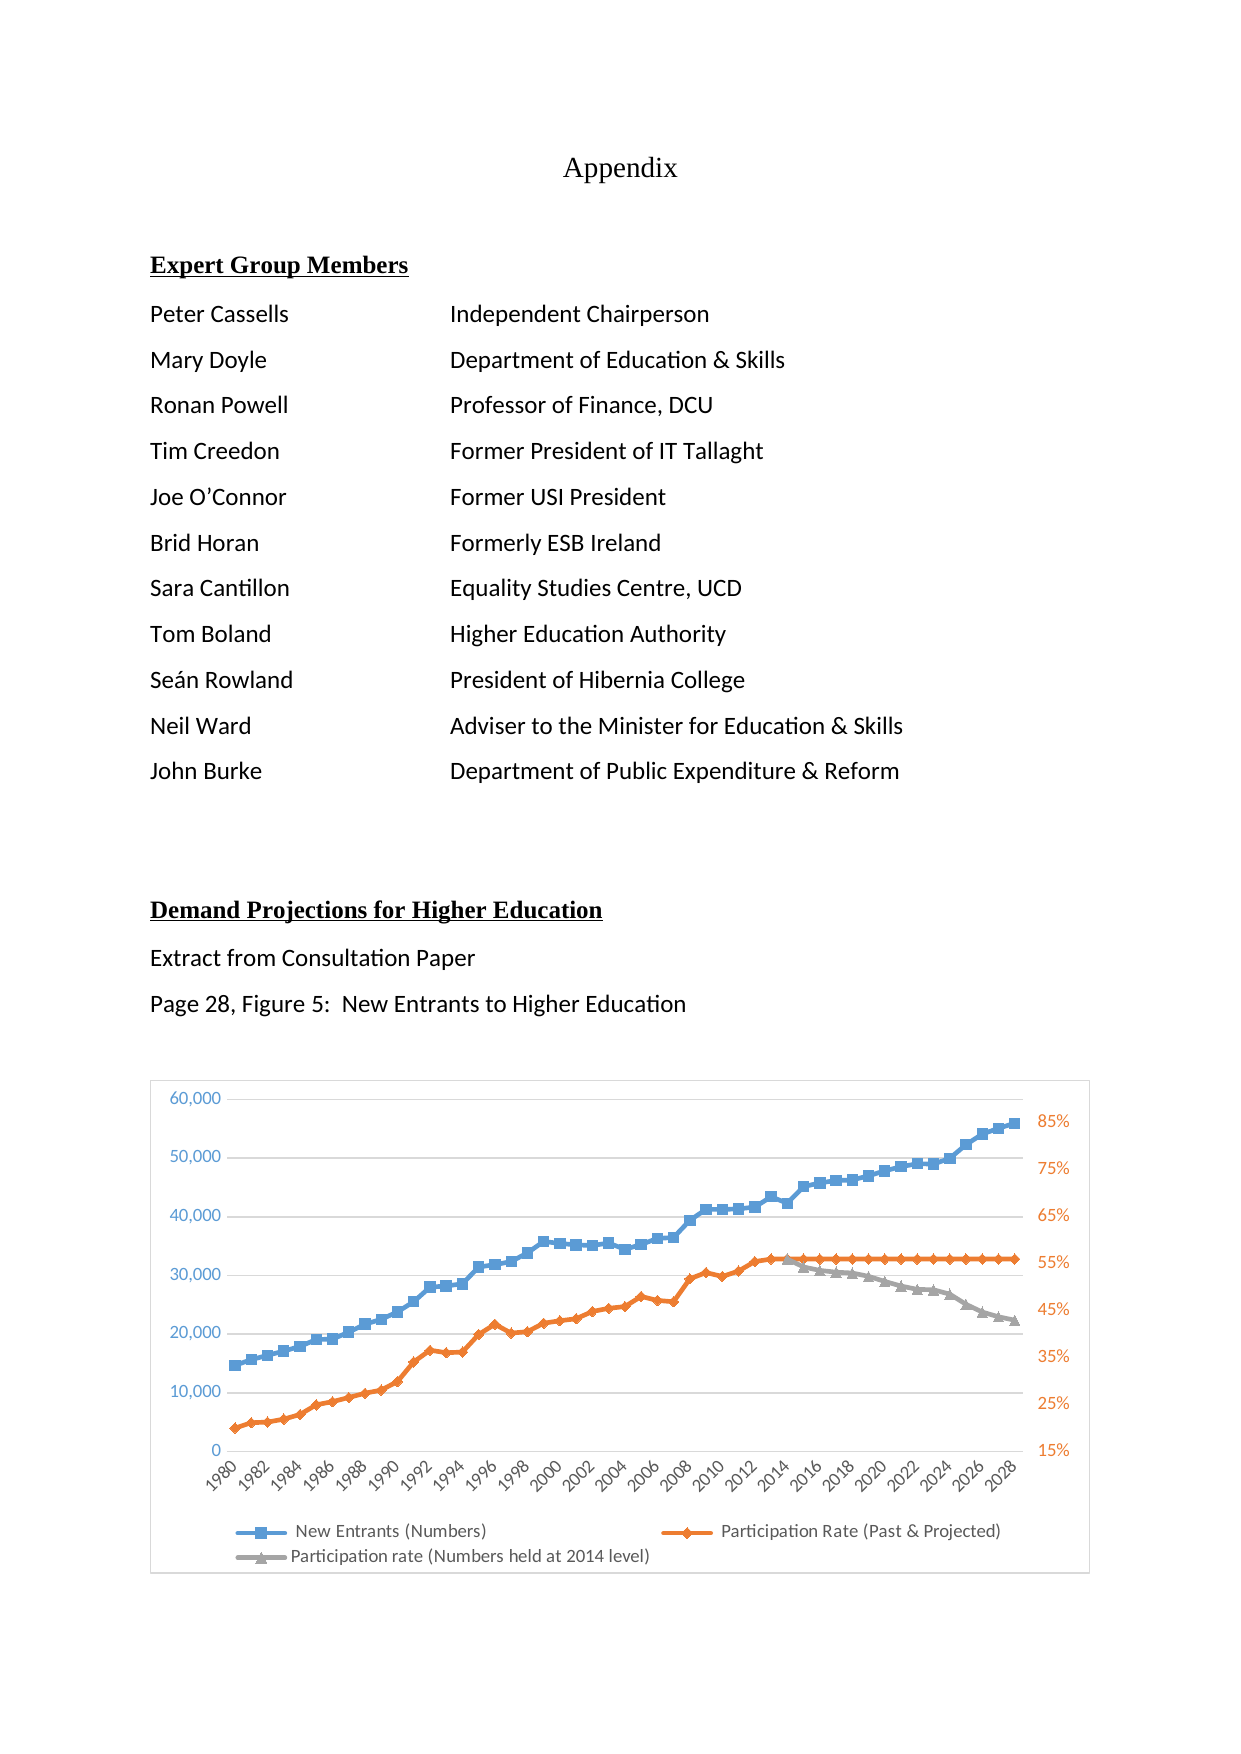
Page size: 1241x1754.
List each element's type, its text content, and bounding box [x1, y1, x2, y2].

text Sara Cantillon Equality Studies Centre, UCD [150, 573, 1090, 603]
text John Burke Department of Public Expenditure & Reform [150, 756, 1090, 786]
text Mary Doyle Department of Education & Skills [150, 344, 1090, 374]
text Appendix [150, 150, 1090, 183]
text Brid Horan Formerly ESB Ireland [150, 527, 1090, 557]
text Peter Cassells Independent Chairperson [150, 298, 1090, 329]
text Joe O’Connor Former USI President [150, 481, 1090, 512]
text Neil Ward Adviser to the Minister for Education & Skills [150, 710, 1090, 740]
text Page 28, Figure 5: New Entrants to Higher Education [150, 988, 1090, 1019]
text Expert Group Members [150, 251, 1090, 279]
text Ronan Powell Professor of Finance, DCU [150, 390, 1090, 420]
text Demand Projections for Higher Education [150, 895, 1090, 923]
text Tom Boland Higher Education Authority [150, 618, 1090, 649]
text Seán Rowland President of Hibernia College [150, 664, 1090, 694]
text Extract from Consultation Paper [150, 942, 1090, 973]
text Tim Creedon Former President of IT Tallaght [150, 435, 1090, 466]
